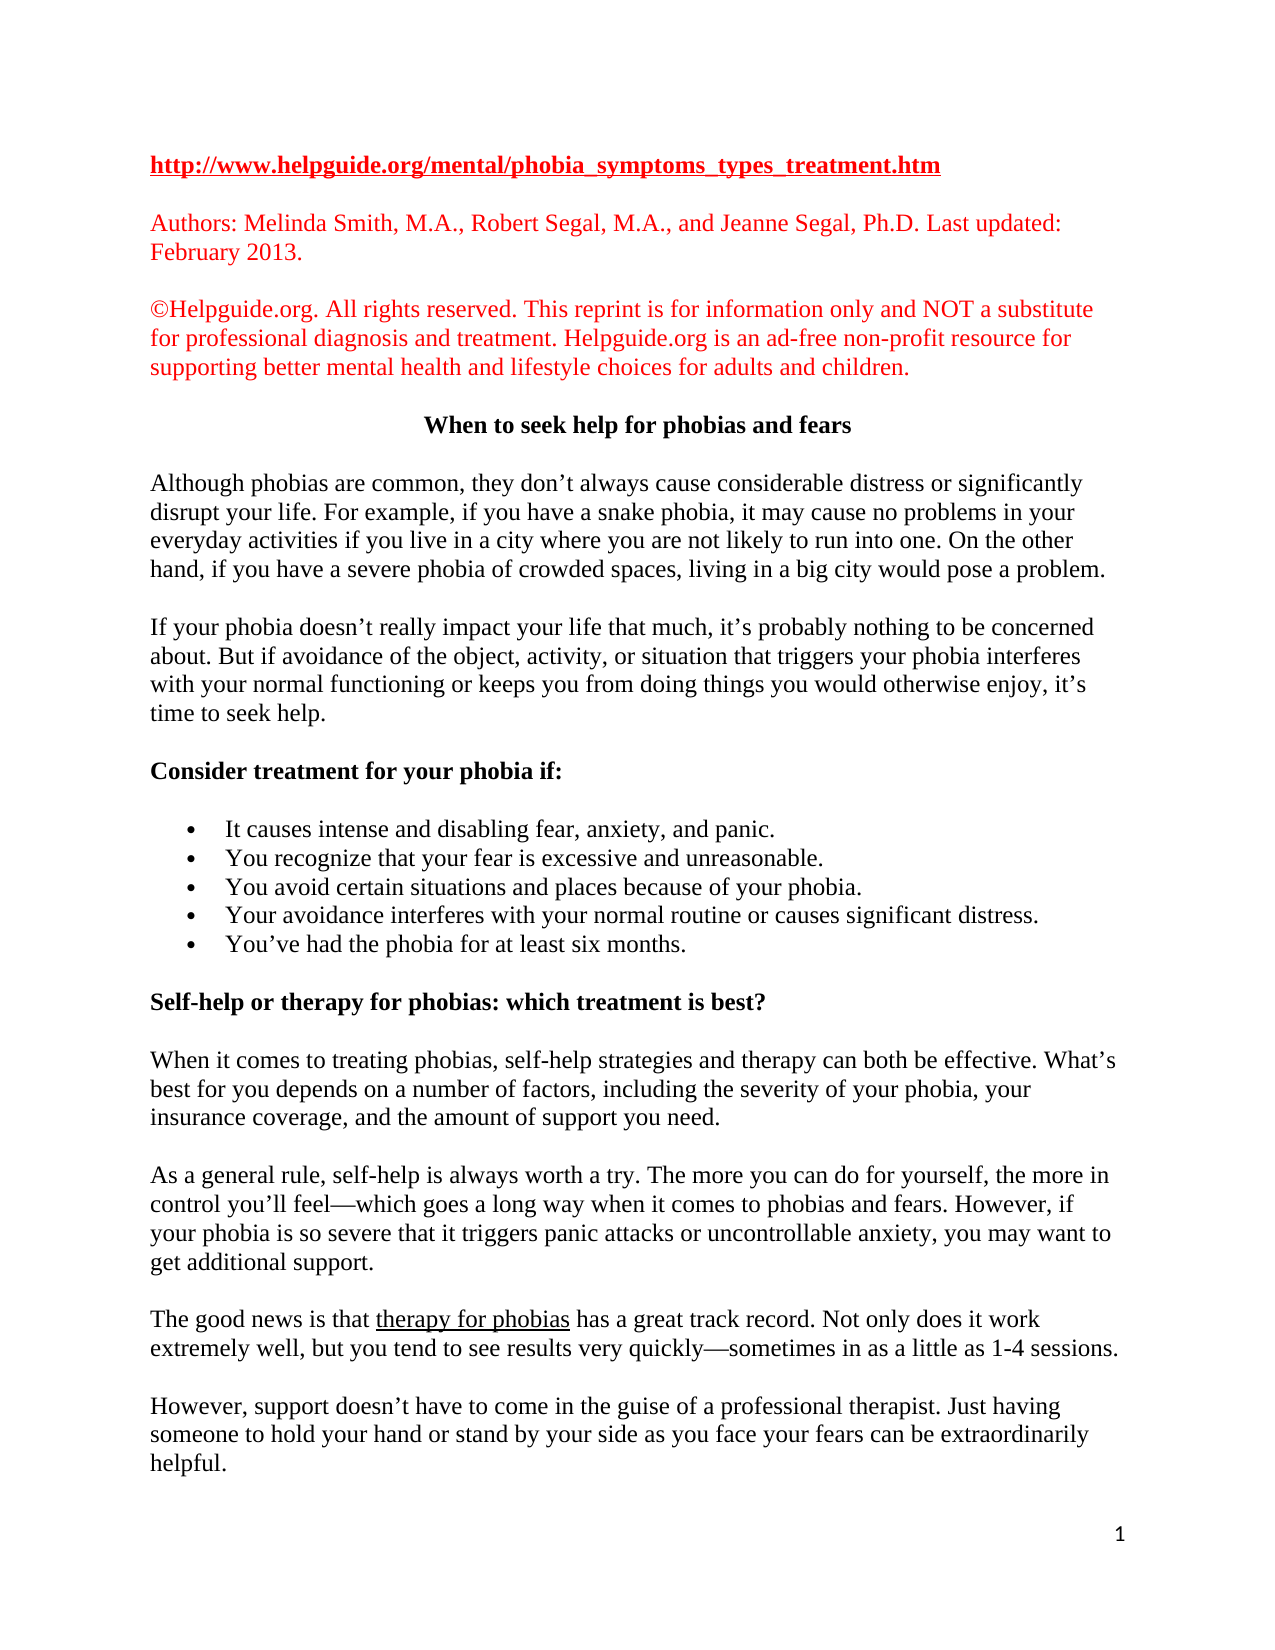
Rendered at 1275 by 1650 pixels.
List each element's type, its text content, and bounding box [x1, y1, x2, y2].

list It causes intense and disabling fear, anxiety, and panic. [187, 814, 1125, 843]
text The good news is that therapy for phobias has a great track record. Not only does it work extremely well, but you tend to see results very quickly—sometimes in as a little as 1-4 sessions. However, support doesn’t have to come in the guise of a professional therapist. Just having someone to hold your hand or stand by your side as you face your fears can be extraordinarily helpful. [150, 1304, 1125, 1477]
list You recognize that your fear is excessive and unreasonable. [187, 843, 1125, 872]
text Self-help or therapy for phobias: which treatment is best? [150, 987, 1125, 1016]
text Consider treatment for your phobia if: [150, 756, 1125, 785]
list Your avoidance interferes with your normal routine or causes significant distress. [187, 900, 1125, 929]
text Although phobias are common, they don’t always cause considerable distress or significantly disrupt your life. For example, if you have a snake phobia, it may cause no problems in your everyday activities if you live in a city where you are not likely to run into one. On the other hand, if you have a severe phobia of crowded spaces, living in a big city would pose a problem. [150, 468, 1125, 583]
list You avoid certain situations and places because of your phobia. [187, 872, 1125, 900]
text http://www.helpguide.org/mental/phobia_symptoms_types_treatment.htm [150, 150, 1125, 179]
text Authors: Melinda Smith, M.A., Robert Segal, M.A., and Jeanne Segal, Ph.D. Last updated: February 2013. [150, 208, 1125, 265]
text ©Helpguide.org. All rights reserved. This reprint is for information only and NOT a substitute for professional diagnosis and treatment. Helpguide.org is an ad-free non-profit resource for supporting better mental health and lifestyle choices for adults and children. [150, 294, 1125, 381]
text When to seek help for phobias and fears [150, 410, 1125, 439]
text When it comes to treating phobias, self-help strategies and therapy can both be effective. What’s best for you depends on a number of factors, including the severity of your phobia, your insurance coverage, and the amount of support you need. [150, 1045, 1125, 1131]
text If your phobia doesn’t really impact your life that much, it’s probably nothing to be concerned about. But if avoidance of the object, activity, or situation that triggers your phobia interferes with your normal functioning or keeps you from doing things you would otherwise enjoy, it’s time to seek help. [150, 612, 1125, 727]
list You’ve had the phobia for at least six months. [187, 929, 1125, 958]
text As a general rule, self-help is always worth a try. The more you can do for yourself, the more in control you’ll feel—which goes a long way when it comes to phobias and fears. However, if your phobia is so severe that it triggers panic attacks or uncontrollable anxiety, you may want to get additional support. [150, 1160, 1125, 1275]
